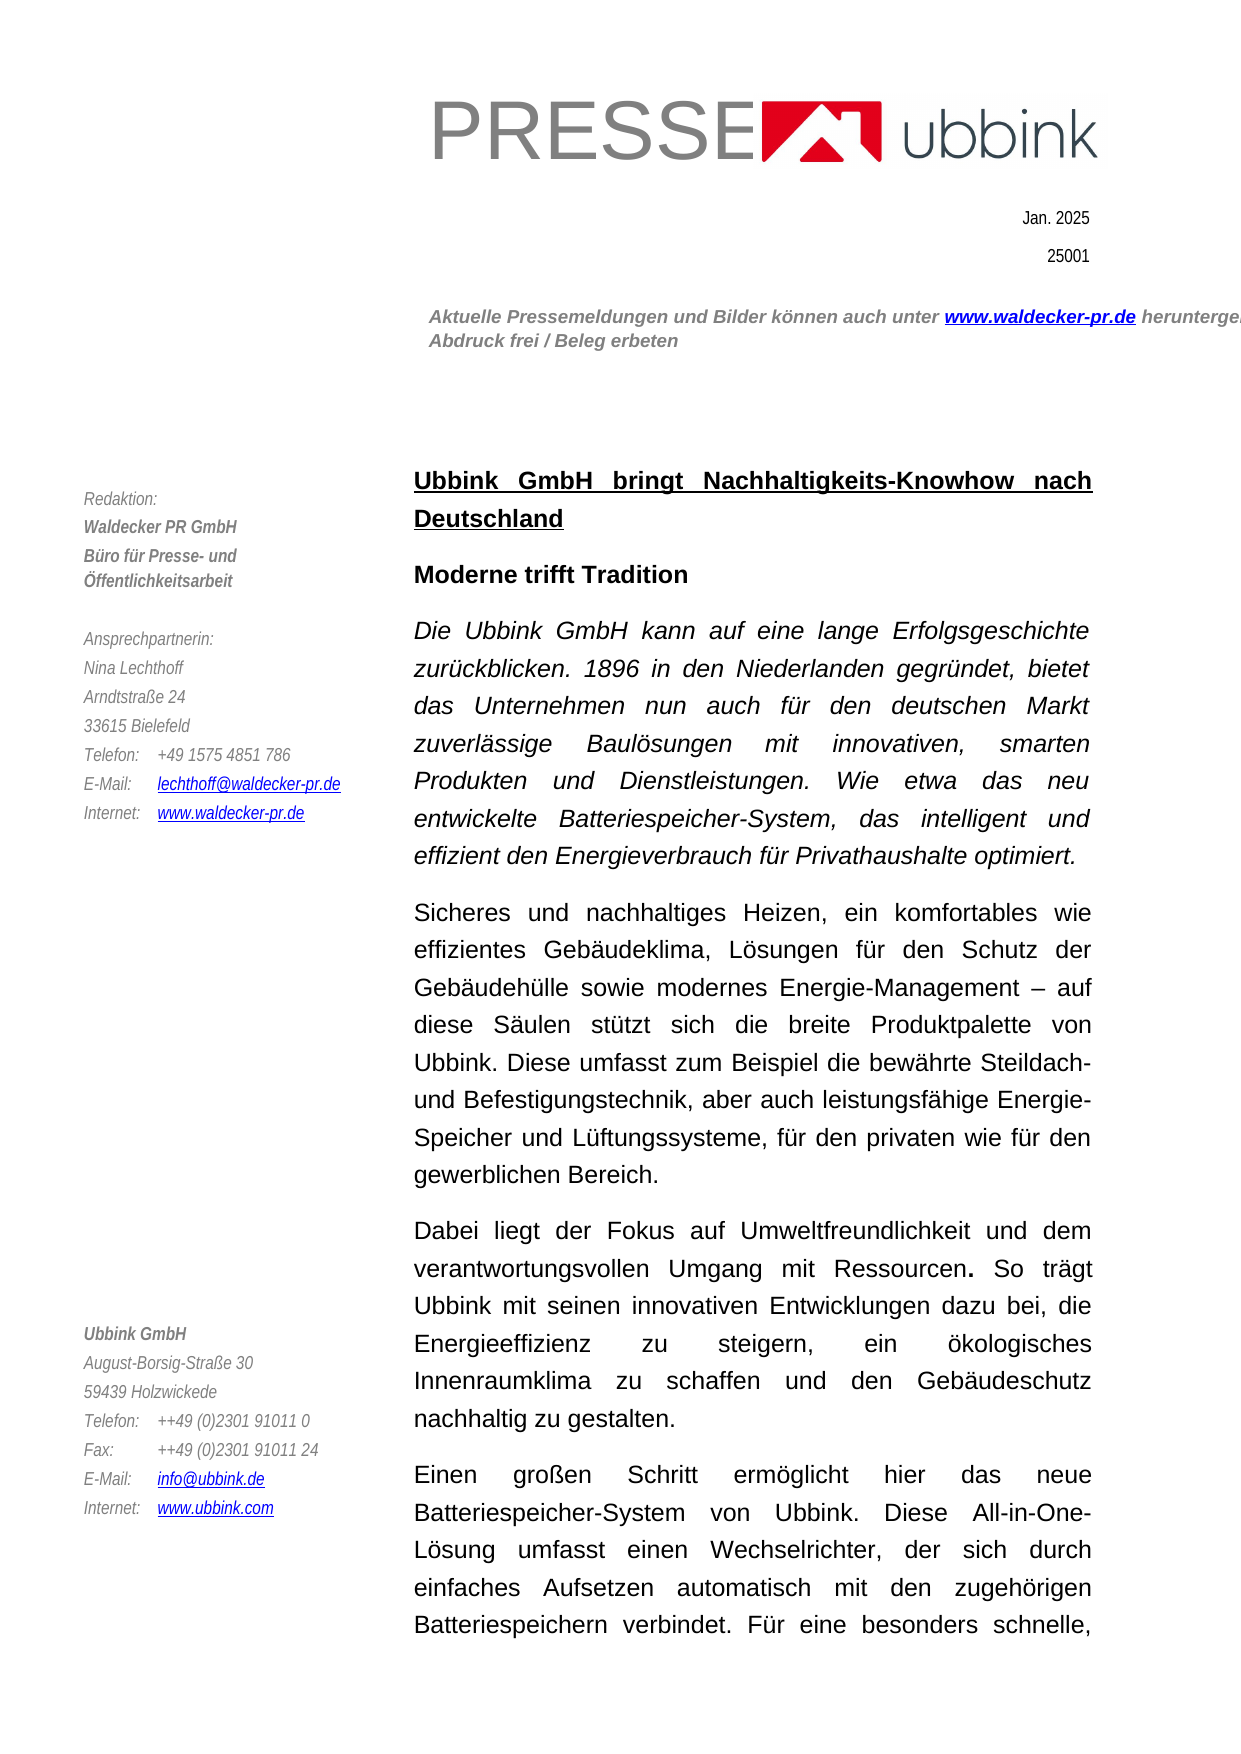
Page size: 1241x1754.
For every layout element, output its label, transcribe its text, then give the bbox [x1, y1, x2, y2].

picture [753, 93, 1108, 169]
text Die Ubbink GmbH kann auf eine lange Erfolgsgeschichte zurückblicken. 1896 in den Niederlanden gegründet, bietet das Unternehmen nun auch für den deutschen Markt zuverlässige Baulösungen mit innovativen, smarten Produkten und Dienstleistungen. Wie etwa das neu entwickelte Batteriespeicher-System, das intelligent und effizient den Energieverbrauch für Privathaushalte optimiert. [413, 610, 1093, 872]
text Moderne trifft Tradition [413, 553, 1093, 591]
text Sicheres und nachhaltiges Heizen, ein komfortables wie effizientes Gebäudeklima, Lösungen für den Schutz der Gebäudehülle sowie modernes Energie-Management – auf diese Säulen stützt sich die breite Produktpalette von Ubbink. Diese umfasst zum Beispiel die bewährte Steildach- und Befestigungstechnik, aber auch leistungsfähige Energie-Speicher und Lüftungssysteme, für den privaten wie für den gewerblichen Bereich. [413, 891, 1093, 1191]
text Dabei liegt der Fokus auf Umweltfreundlichkeit und dem verantwortungsvollen Umgang mit Ressourcen. So trägt Ubbink mit seinen innovativen Entwicklungen dazu bei, die Energieeffizienz zu steigern, ein ökologisches Innenraumklima zu schaffen und den Gebäudeschutz nachhaltig zu gestalten. [413, 1210, 1093, 1435]
text Ubbink GmbH bringt Nachhaltigkeits-Knowhow nach Deutschland [413, 492, 1093, 535]
text Ubbink GmbH bringt Nachhaltigkeits-Knowhow nach Deutschland [413, 460, 1093, 491]
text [413, 1453, 1093, 1641]
